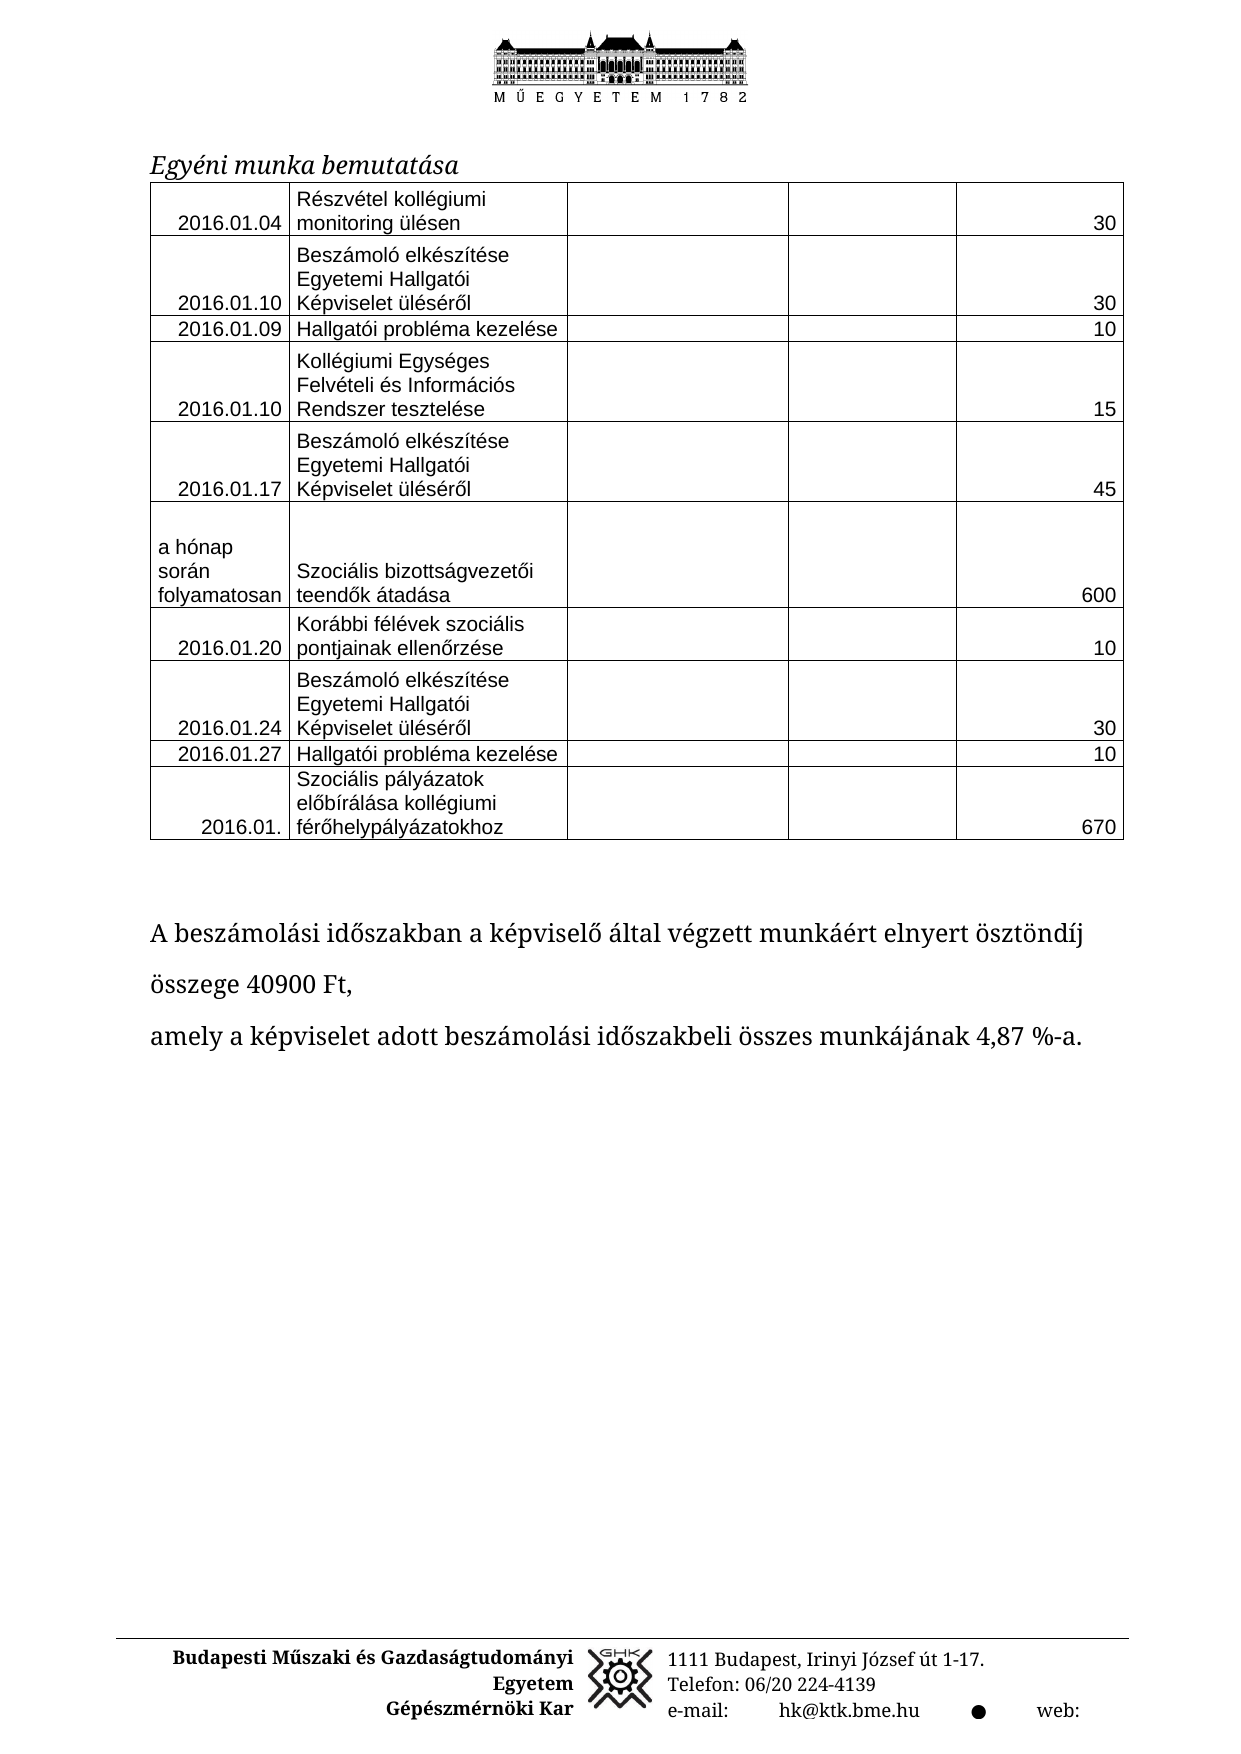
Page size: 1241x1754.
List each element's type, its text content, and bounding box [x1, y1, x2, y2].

picture [492, 30, 749, 102]
table_cell 2016.01.09 [151, 316, 289, 341]
table_cell 2016.01.24 [151, 661, 289, 739]
table_header 30 [957, 183, 1123, 235]
table_cell 10 [957, 608, 1123, 660]
table_cell 45 [957, 422, 1123, 501]
table_cell 2016.01. [151, 767, 289, 839]
table_cell [568, 342, 788, 421]
table_header [568, 183, 788, 235]
table_cell 600 [957, 502, 1123, 607]
picture [587, 1647, 653, 1710]
text A beszámolási időszakban a képviselő által végzett munkáért elnyert ösztöndíj összege 40900 Ft, amely a képviselet adott beszámolási időszakbeli összes munkájának 4,87 %-a. [150, 916, 1090, 1052]
table_cell 30 [957, 661, 1123, 739]
table_cell [568, 741, 788, 766]
table_cell a hónap során folyamatosan [151, 502, 289, 607]
table_cell 2016.01.27 [151, 741, 289, 766]
table_cell Beszámoló elkészítése Egyetemi Hallgatói Képviselet üléséről [290, 422, 567, 501]
table_cell Beszámoló elkészítése Egyetemi Hallgatói Képviselet üléséről [290, 236, 567, 314]
table_cell 10 [957, 316, 1123, 341]
table_cell [789, 661, 956, 739]
table_cell [568, 767, 788, 839]
table_cell 2016.01.17 [151, 422, 289, 501]
table_cell Beszámoló elkészítése Egyetemi Hallgatói Képviselet üléséről [290, 661, 567, 739]
table_cell Kollégiumi Egységes Felvételi és Információs Rendszer tesztelése [290, 342, 567, 421]
table_cell [789, 316, 956, 341]
table_cell Hallgatói probléma kezelése [290, 741, 567, 766]
table_cell 30 [957, 236, 1123, 314]
table_cell [568, 502, 788, 607]
table_cell [568, 608, 788, 660]
table_header [789, 183, 956, 235]
table_cell [789, 767, 956, 839]
table_cell 2016.01.20 [151, 608, 289, 660]
table_cell 15 [957, 342, 1123, 421]
table_cell [568, 422, 788, 501]
table_cell [568, 661, 788, 739]
table_cell 2016.01.10 [151, 236, 289, 314]
table_cell Szociális pályázatok előbírálása kollégiumi férőhelypályázatokhoz [290, 767, 567, 839]
table_cell Hallgatói probléma kezelése [290, 316, 567, 341]
table_cell Korábbi félévek szociális pontjainak ellenőrzése [290, 608, 567, 660]
table_cell [789, 608, 956, 660]
table_cell 10 [957, 741, 1123, 766]
table_cell [789, 741, 956, 766]
table_cell [789, 236, 956, 314]
table_cell Szociális bizottságvezetői teendők átadása [290, 502, 567, 607]
table_cell [789, 342, 956, 421]
table_header 2016.01.04 [151, 183, 289, 235]
table_cell [568, 316, 788, 341]
table_cell [568, 236, 788, 314]
table_cell [789, 502, 956, 607]
table_cell 2016.01.10 [151, 342, 289, 421]
table_header Részvétel kollégiumi monitoring ülésen [290, 183, 567, 235]
text Egyéni munka bemutatása [150, 148, 1090, 182]
table_cell 670 [957, 767, 1123, 839]
table_cell [789, 422, 956, 501]
